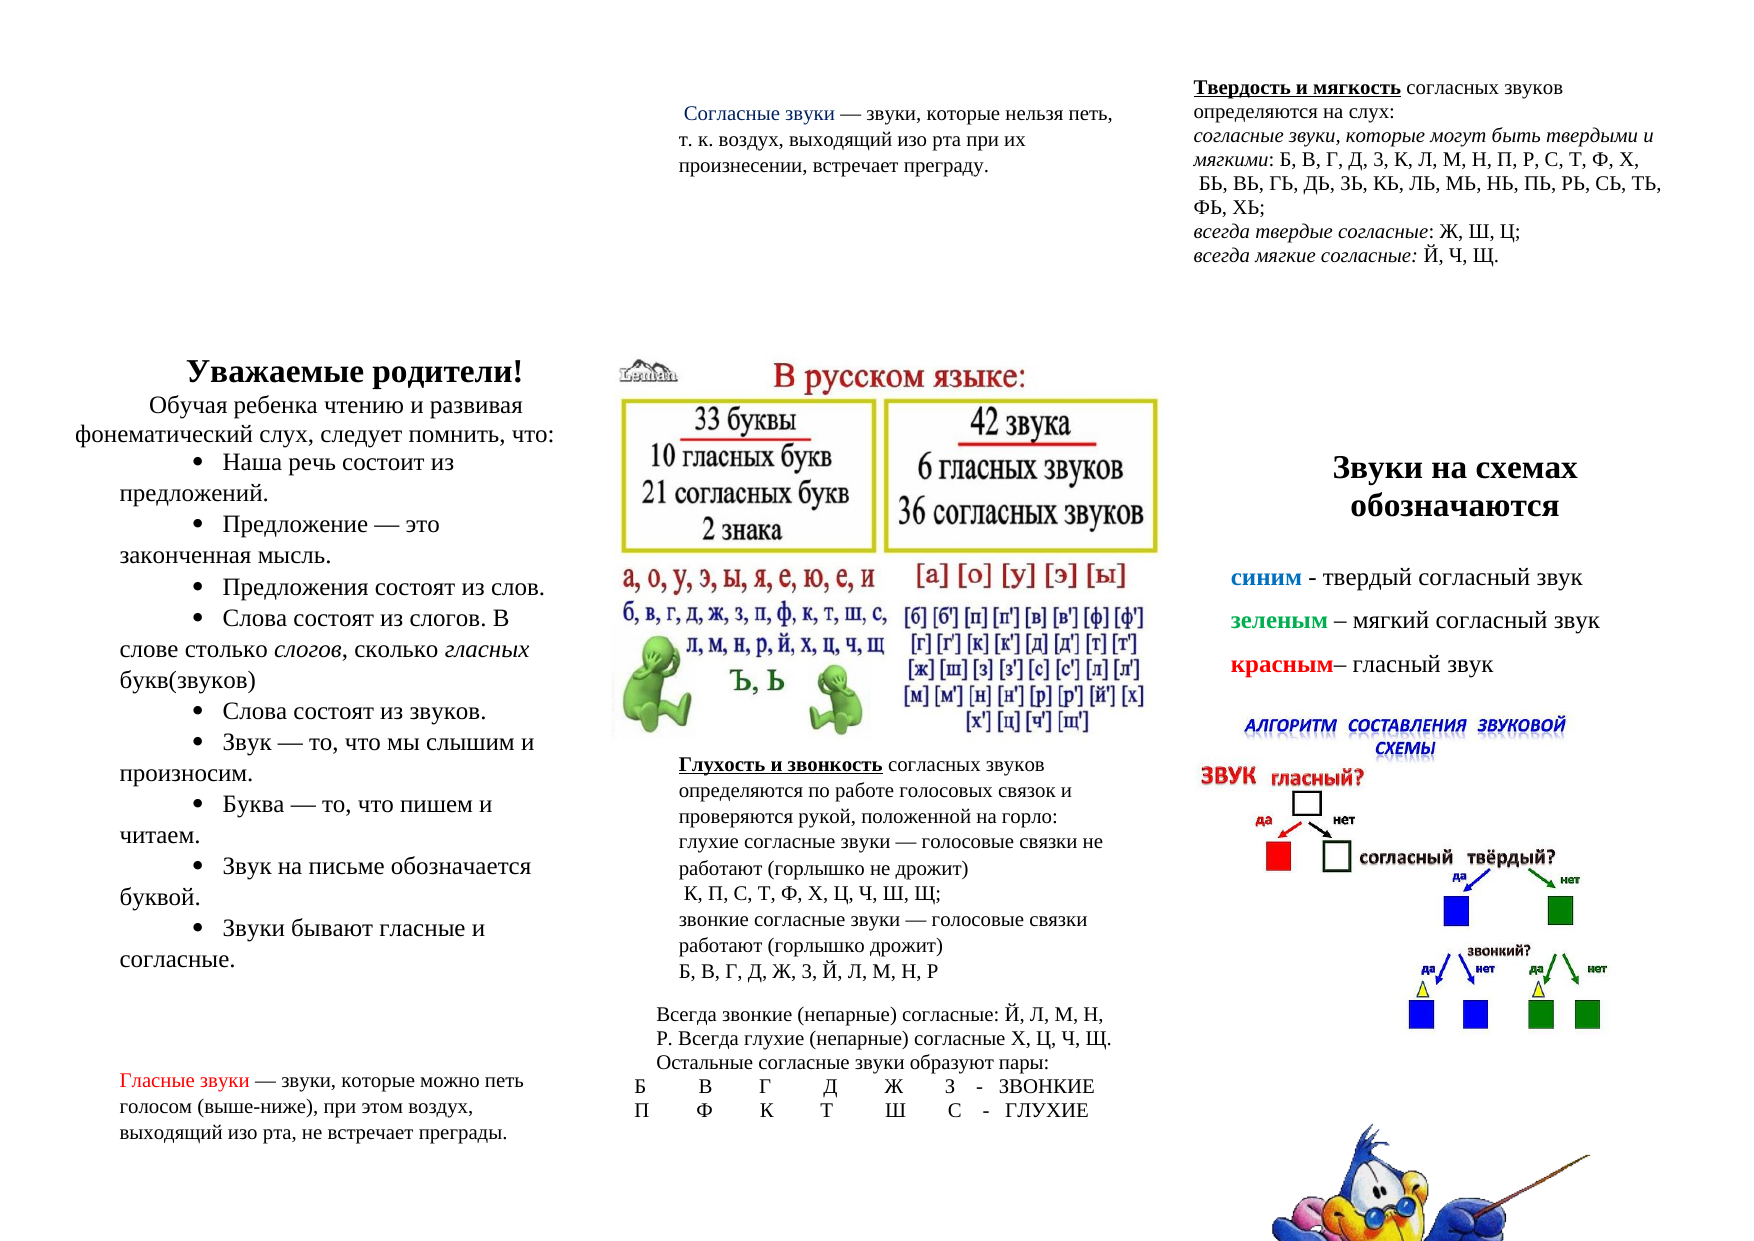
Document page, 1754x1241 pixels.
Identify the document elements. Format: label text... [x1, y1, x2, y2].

picture [598, 350, 1166, 762]
text всегда твердые согласные: Ж, Ш, Ц; [1193, 219, 1679, 243]
text Твердость и мягкость согласных звуков определяются на слух: [1193, 75, 1679, 123]
list Глухость и звонкость согласных звуков определяются по работе голосовых связок и проверяются рукой, положенной на горло: глухие согласные звуки — голосовые связки не работают (горлышко не дрожит) [678, 752, 1119, 879]
text Обучая ребенка чтению и развивая фонематический слух, следует помнить, что: [75, 390, 560, 447]
text Уважаемые родители! [75, 352, 560, 390]
list Наша речь состоит из предложений. [119, 447, 560, 507]
list Звуки бывают гласные и согласные. [119, 913, 560, 973]
list Б, В, Г, Д, Ж, 3, Й, Л, М, Н, Р [678, 959, 1119, 983]
text синим - твердый согласный звук [1231, 562, 1679, 591]
list Буква — то, что пишем и читаем. [119, 789, 560, 849]
list звонкие согласные звуки — голосовые связки работают (горлышко дрожит) [678, 907, 1119, 957]
list Звук — то, что мы слышим и произносим. [119, 727, 560, 787]
text Б В Г Д Ж З - ЗВОНКИЕ [634, 1074, 1119, 1098]
text Звуки на схемах обозначаются [1231, 447, 1679, 524]
text Всегда звонкие (непарные) согласные: Й, Л, М, Н, Р. Всегда глухие (непарные) согласные Х, Ц, Ч, Щ. Остальные согласные звуки образуют пары: [656, 1002, 1119, 1074]
text зеленым – мягкий согласный звук [1231, 606, 1679, 634]
text согласные звуки, которые могут быть твердыми и мягкими: Б, В, Г, Д, 3, К, Л, М, Н, П, Р, С, Т, Ф, X, [1193, 123, 1679, 171]
list Гласные звуки — звуки, которые можно петь голосом (выше-ниже), при этом воздух, выходящий изо рта, не встречает преграды. [119, 1068, 560, 1144]
text П Ф К Т Ш С - ГЛУХИЕ [634, 1098, 1119, 1122]
text БЬ, ВЬ, ГЬ, ДЬ, ЗЬ, КЬ, ЛЬ, МЬ, НЬ, ПЬ, РЬ, СЬ, ТЬ, ФЬ, ХЬ; [1193, 171, 1679, 219]
list Слова состоят из звуков. [119, 696, 560, 724]
list Звук на письме обозначается буквой. [119, 851, 560, 911]
list Предложение — это законченная мысль. [119, 509, 560, 569]
text всегда мягкие согласные: Й, Ч, Щ. [1193, 243, 1679, 267]
list Предложения состоят из слов. [119, 572, 560, 600]
picture [1214, 1112, 1602, 1241]
list Слова состоят из слогов. В слове столько слогов, сколько гласных букв(звуков) [119, 603, 560, 693]
list Согласные звуки — звуки, которые нельзя петь, т. к. воздух, выходящий изо рта при их произнесении, встречает преграду. [678, 101, 1119, 177]
list К, П, С, Т, Ф, X, Ц, Ч, Ш, Щ; [678, 881, 1119, 905]
picture [1181, 711, 1644, 1058]
text красным– гласный звук [1231, 649, 1679, 677]
